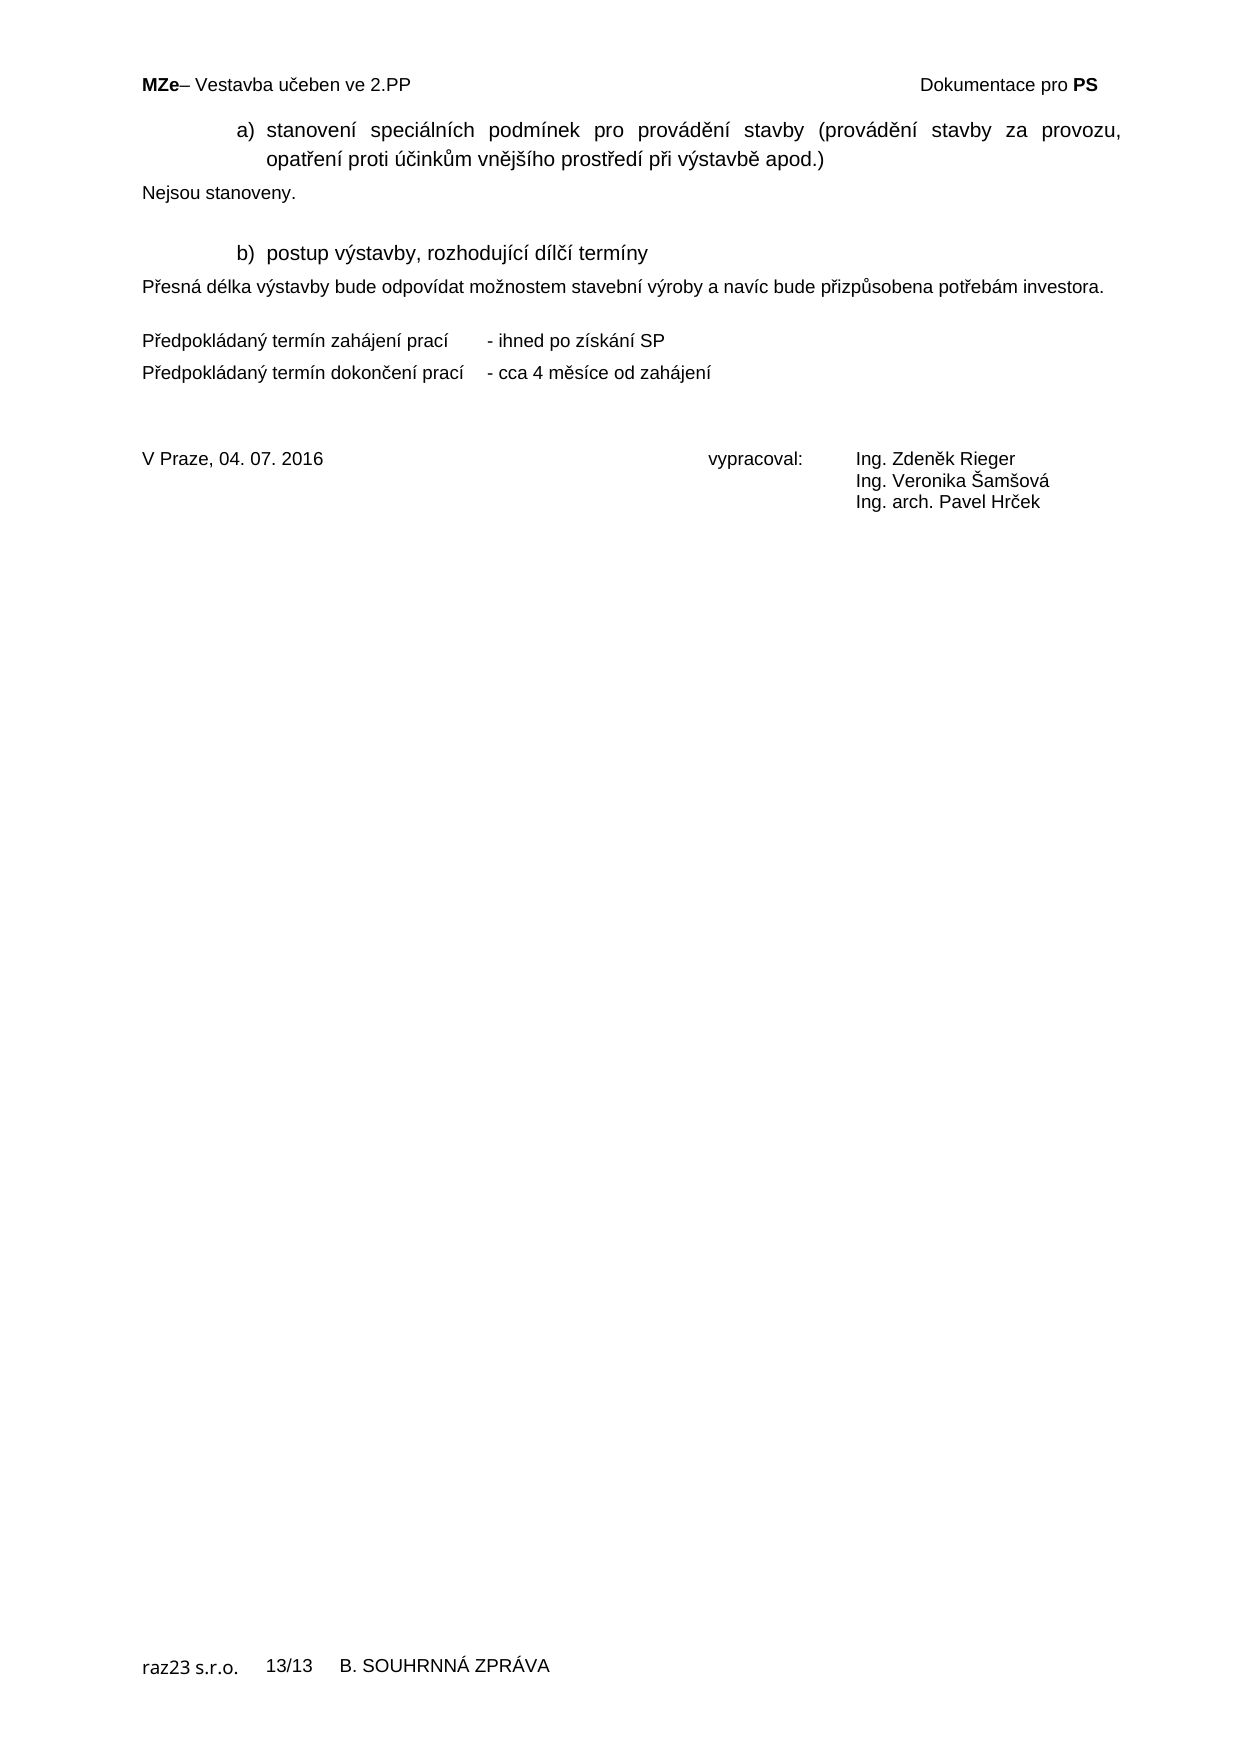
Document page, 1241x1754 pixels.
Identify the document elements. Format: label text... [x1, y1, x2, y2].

text Ing. arch. Pavel Hrček [124, 491, 1122, 513]
text Předpokládaný termín zahájení prací - ihned po získání SP [124, 330, 1122, 351]
text Ing. Veronika Šamšová [124, 470, 1122, 491]
text Nejsou stanoveny. [124, 182, 1122, 203]
text V Praze, 04. 07. 2016 vypracoval: Ing. Zdeněk Rieger [124, 448, 1122, 470]
text Přesná délka výstavby bude odpovídat možnostem stavební výroby a navíc bude přizpůsobena potřebám investora. [124, 276, 1122, 297]
text Předpokládaný termín dokončení prací - cca 4 měsíce od zahájení [124, 362, 1122, 384]
subtitle stanovení speciálních podmínek pro provádění stavby (provádění stavby za provozu, opatření proti účinkům vnějšího prostředí při výstavbě apod.) [236, 118, 1122, 171]
subtitle postup výstavby, rozhodující dílčí termíny [236, 241, 1122, 265]
